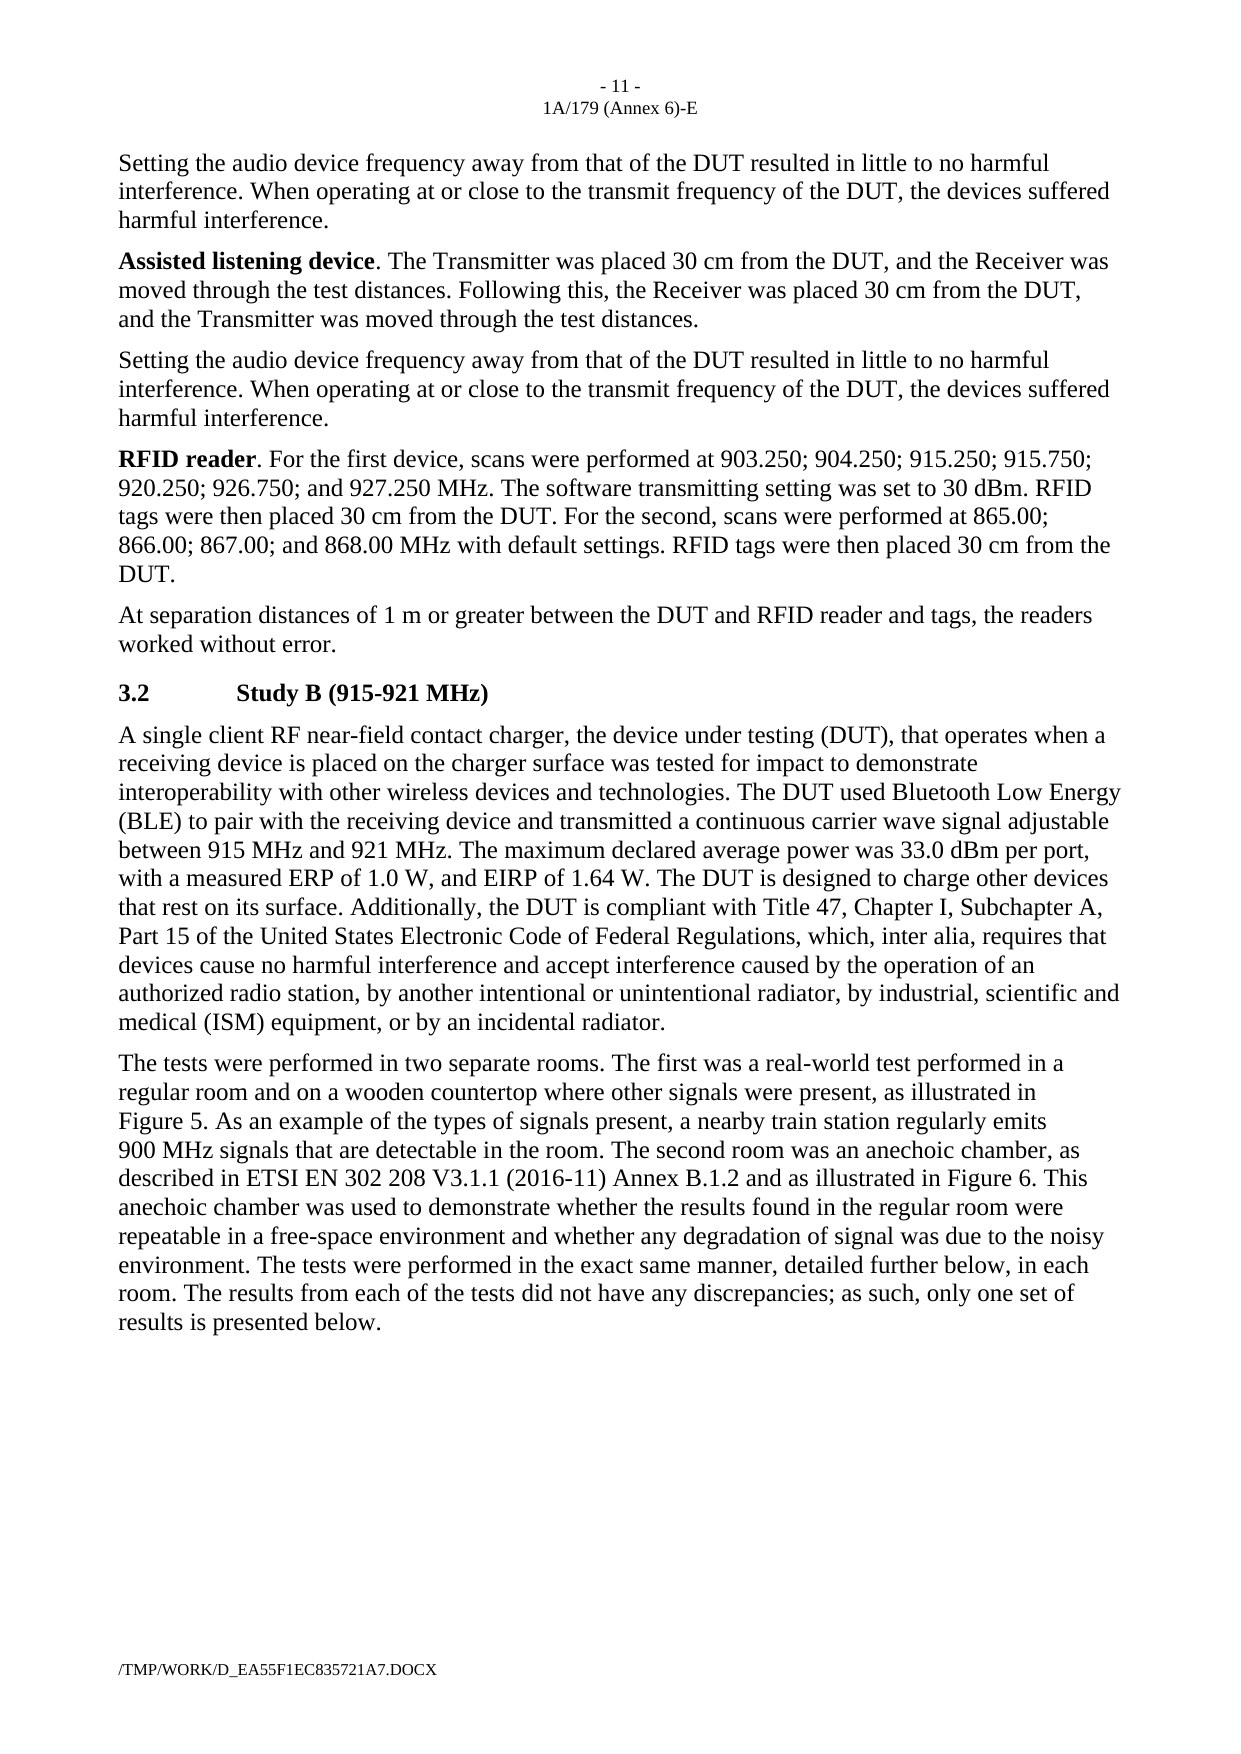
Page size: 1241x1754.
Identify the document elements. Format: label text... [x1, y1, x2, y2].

text At separation distances of 1 m or greater between the DUT and RFID reader and tags, the readers worked without error. [118, 600, 1122, 658]
subtitle 3.2 Study B (915-921 MHz) [118, 678, 1122, 707]
text A single client RF near-field contact charger, the device under testing (DUT), that operates when a receiving device is placed on the charger surface was tested for impact to demonstrate interoperability with other wireless devices and technologies. The DUT used Bluetooth Low Energy (BLE) to pair with the receiving device and transmitted a continuous carrier wave signal adjustable between 915 MHz and 921 MHz. The maximum declared average power was 33.0 dBm per port, with a measured ERP of 1.0 W, and EIRP of 1.64 W. The DUT is designed to charge other devices that rest on its surface. Additionally, the DUT is compliant with Title 47, Chapter I, Subchapter A, Part 15 of the United States Electronic Code of Federal Regulations, which, inter alia, requires that devices cause no harmful interference and accept interference caused by the operation of an authorized radio station, by another intentional or unintentional radiator, by industrial, scientific and medical (ISM) equipment, or by an incidental radiator. [118, 720, 1122, 1036]
text Setting the audio device frequency away from that of the DUT resulted in little to no harmful interference. When operating at or close to the transmit frequency of the DUT, the devices suffered harmful interference. [118, 148, 1122, 234]
text The tests were performed in two separate rooms. The first was a real-world test performed in a regular room and on a wooden countertop where other signals were present, as illustrated in Figure 5. As an example of the types of signals present, a nearby train station regularly emits 900 MHz signals that are detectable in the room. The second room was an anechoic chamber, as described in ETSI EN 302 208 V3.1.1 (2016-11) Annex B.1.2 and as illustrated in Figure 6. This anechoic chamber was used to demonstrate whether the results found in the regular room were repeatable in a free-space environment and whether any degradation of signal was due to the noisy environment. The tests were performed in the exact same manner, detailed further below, in each room. The results from each of the tests did not have any discrepancies; as such, only one set of results is presented below. [118, 1048, 1122, 1336]
text RFID reader. For the first device, scans were performed at 903.250; 904.250; 915.250; 915.750; 920.250; 926.750; and 927.250 MHz. The software transmitting setting was set to 30 dBm. RFID tags were then placed 30 cm from the DUT. For the second, scans were performed at 865.00; 866.00; 867.00; and 868.00 MHz with default settings. RFID tags were then placed 30 cm from the DUT. [118, 444, 1122, 588]
text Setting the audio device frequency away from that of the DUT resulted in little to no harmful interference. When operating at or close to the transmit frequency of the DUT, the devices suffered harmful interference. [118, 345, 1122, 431]
text Assisted listening device. The Transmitter was placed 30 cm from the DUT, and the Receiver was moved through the test distances. Following this, the Receiver was placed 30 cm from the DUT, and the Transmitter was moved through the test distances. [118, 246, 1122, 333]
